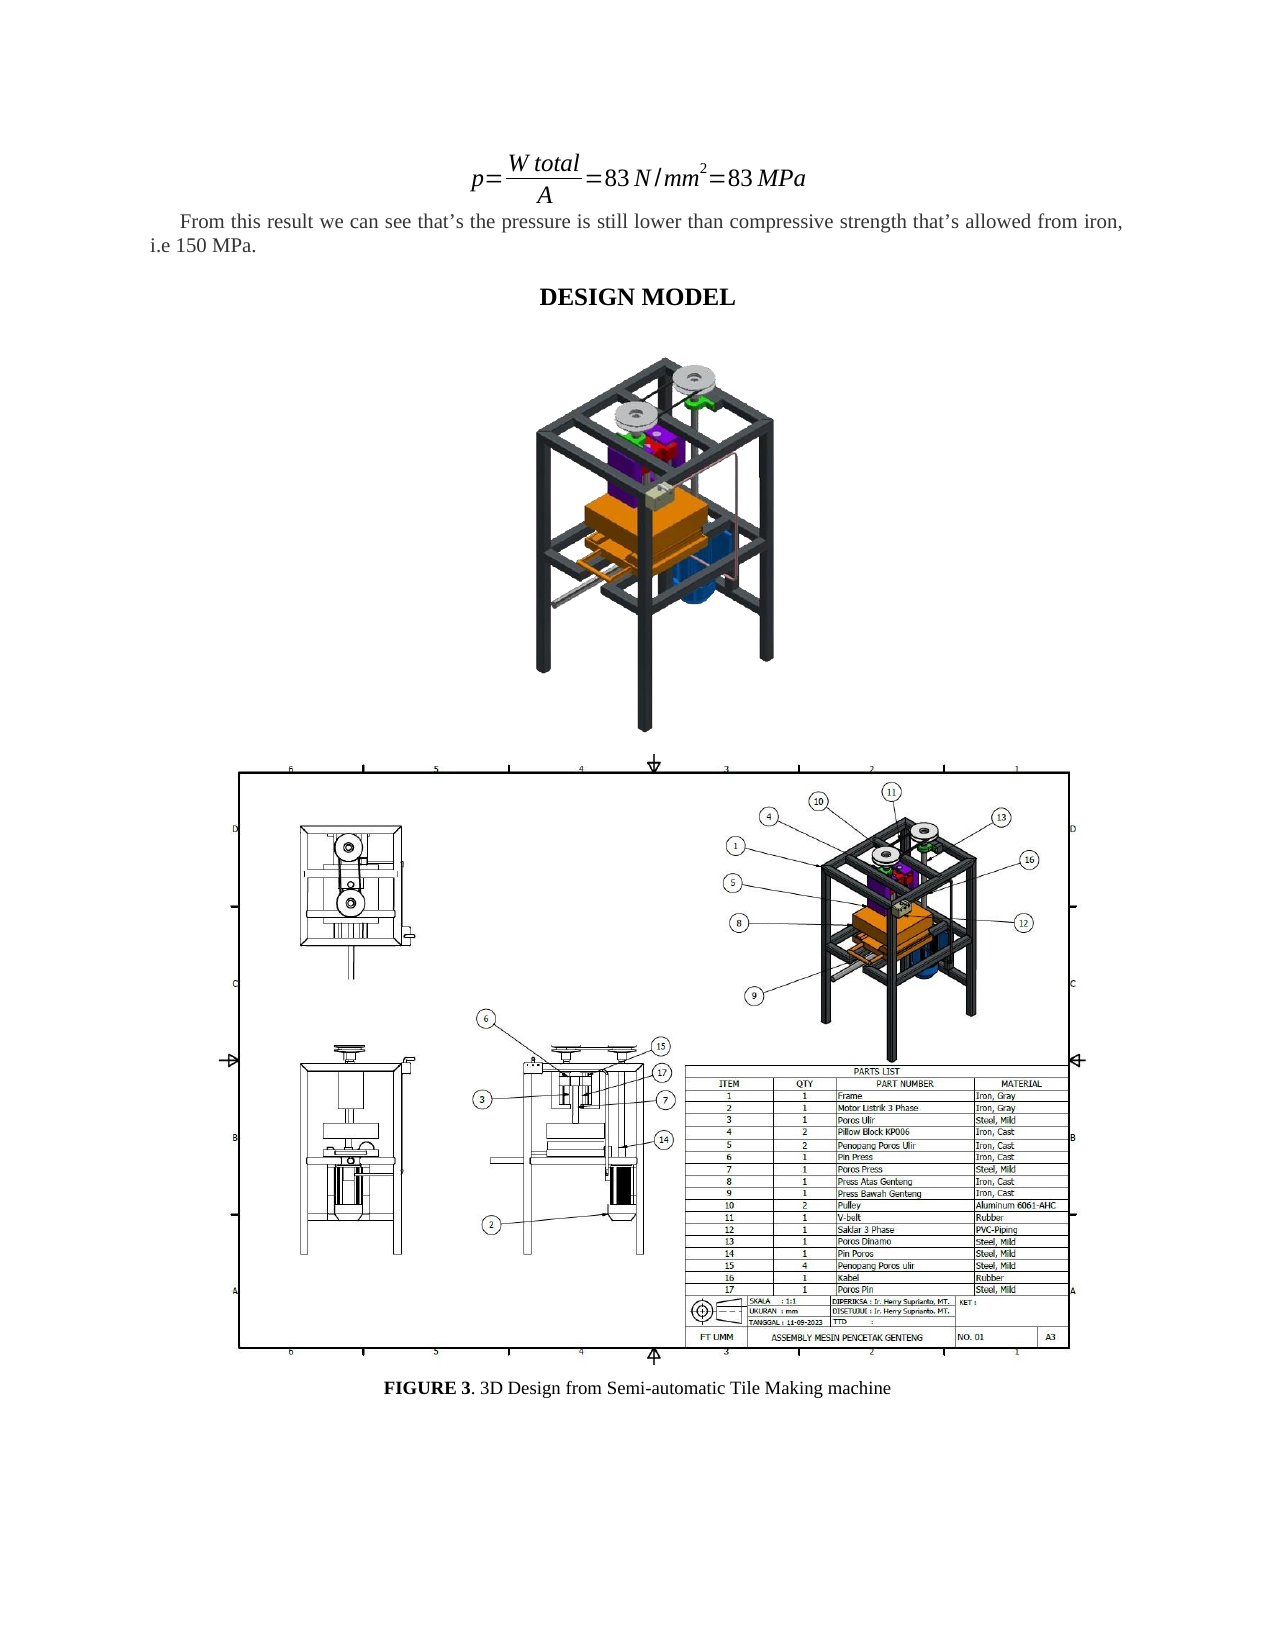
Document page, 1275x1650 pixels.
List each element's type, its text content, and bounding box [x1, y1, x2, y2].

picture [218, 335, 1086, 1365]
text From this result we can see that’s the pressure is still lower than compressive strength that’s allowed from iron, i.e 150 MPa. [150, 209, 1125, 257]
subtitle DESIGN MODEL [150, 282, 1125, 311]
text FIGURE 3. 3D Design from Semi-automatic Tile Making machine [150, 1377, 1125, 1399]
